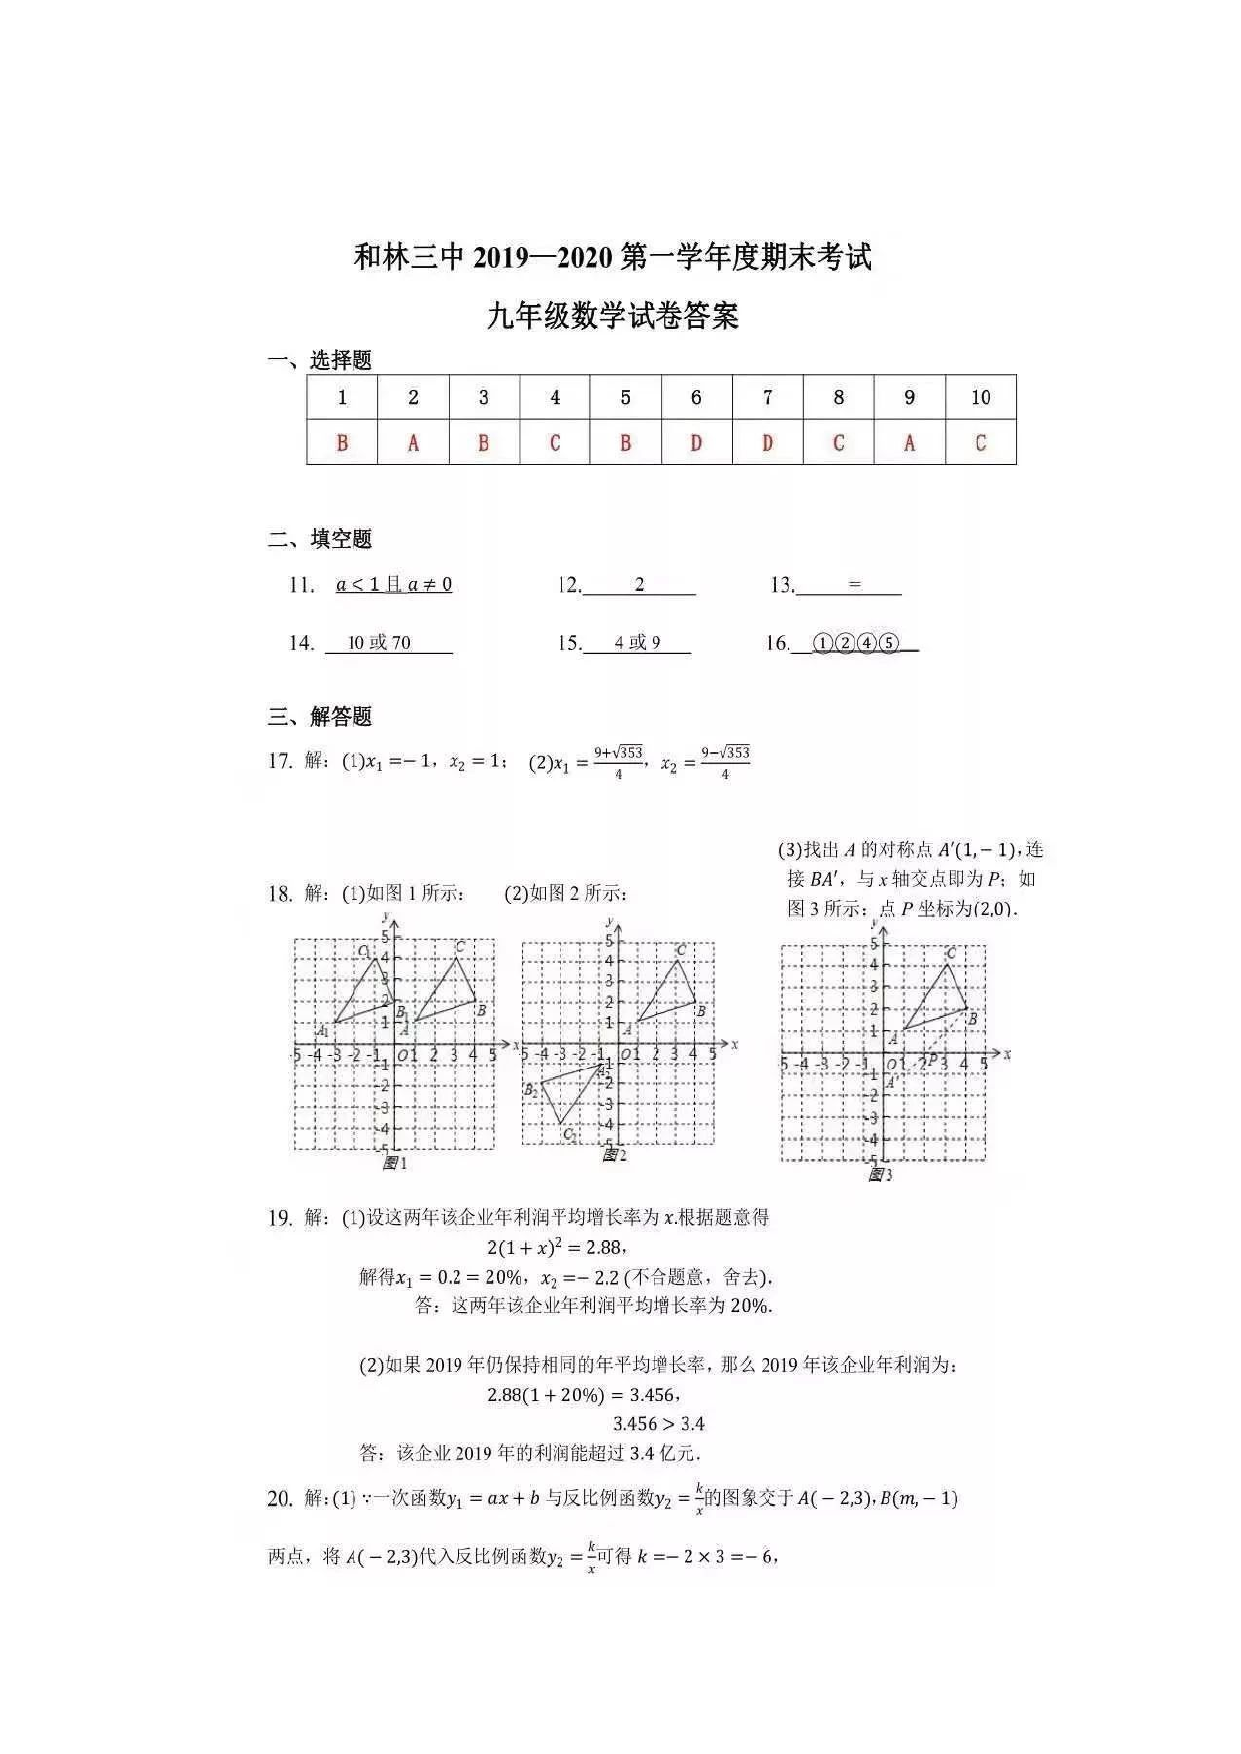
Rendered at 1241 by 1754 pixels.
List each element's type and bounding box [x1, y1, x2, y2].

picture [187, 164, 1122, 1587]
